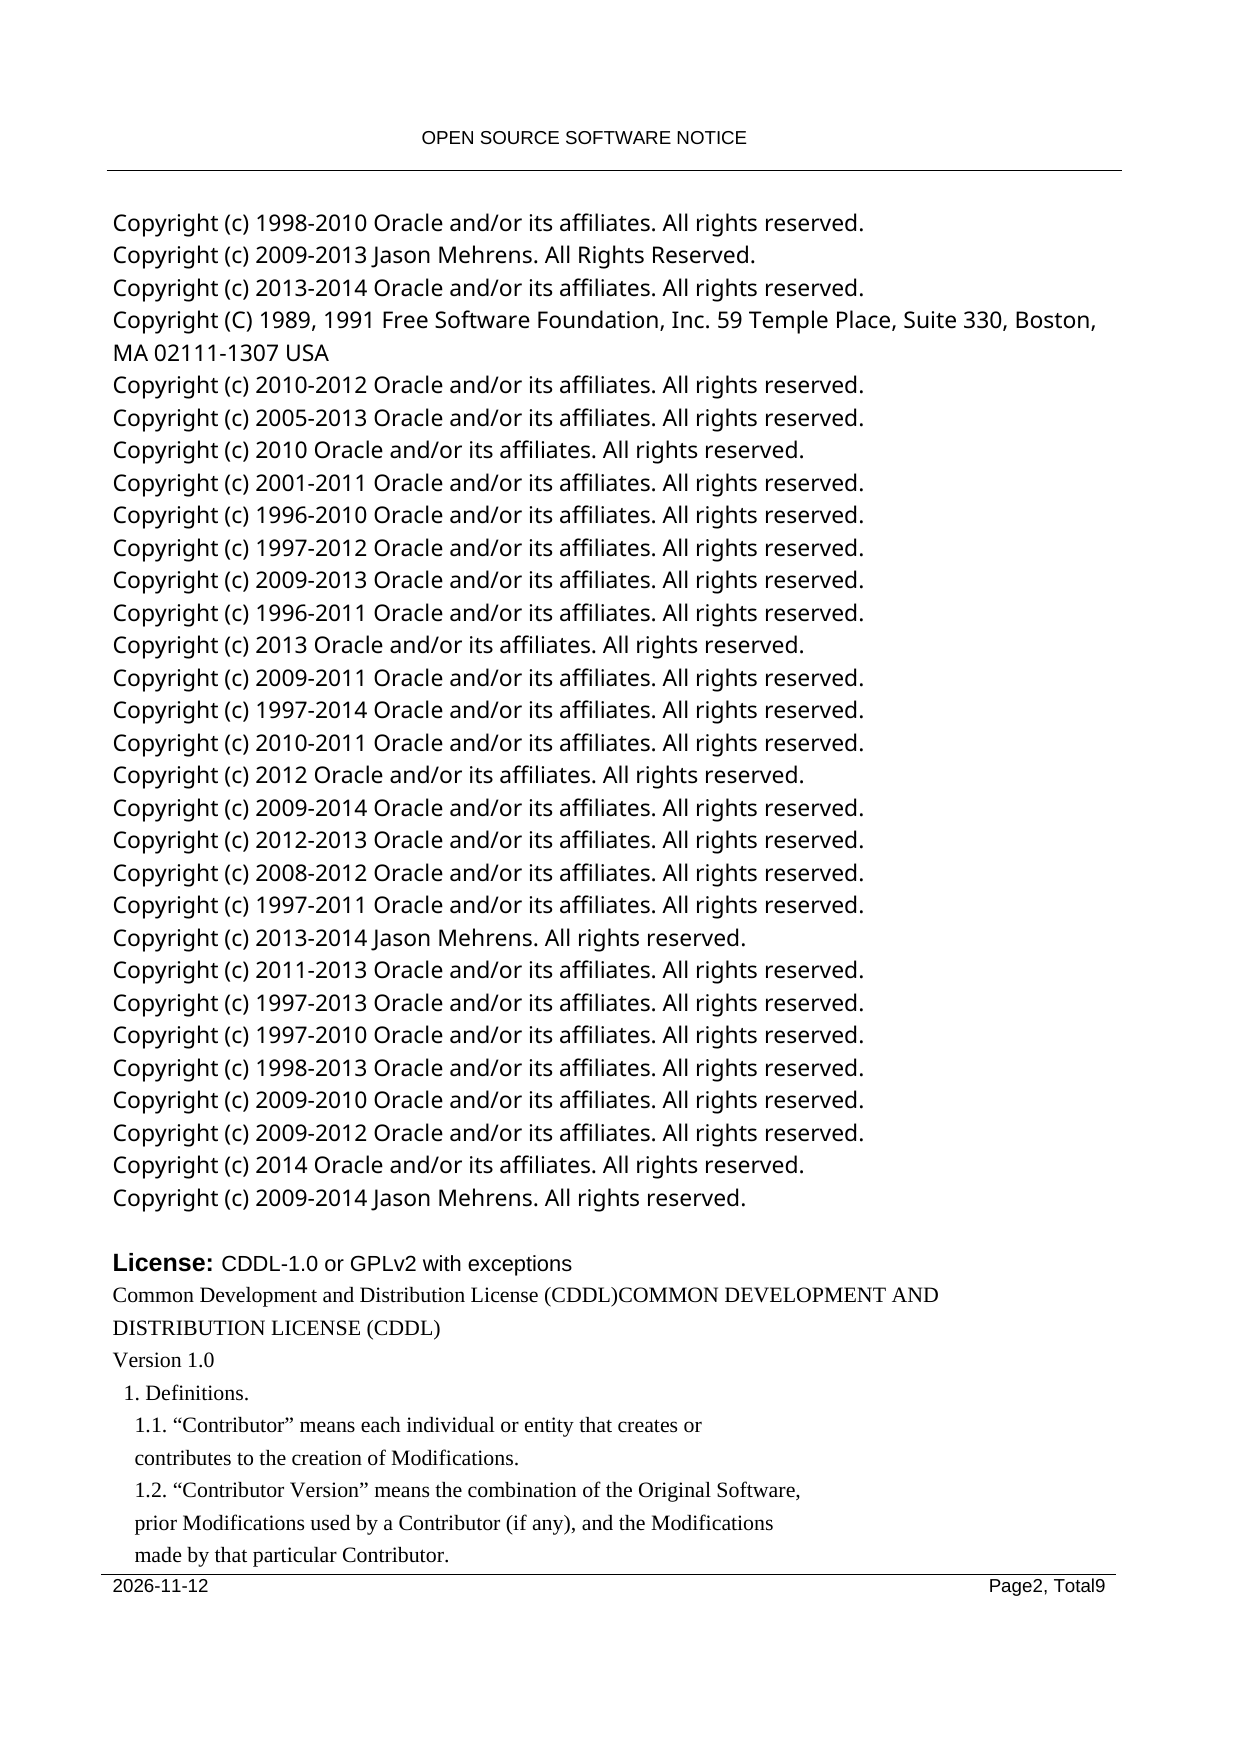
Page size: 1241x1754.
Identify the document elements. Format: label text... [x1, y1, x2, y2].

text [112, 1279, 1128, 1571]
text License: CDDL-1.0 or GPLv2 with exceptions [112, 1246, 1128, 1279]
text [112, 206, 1128, 1246]
